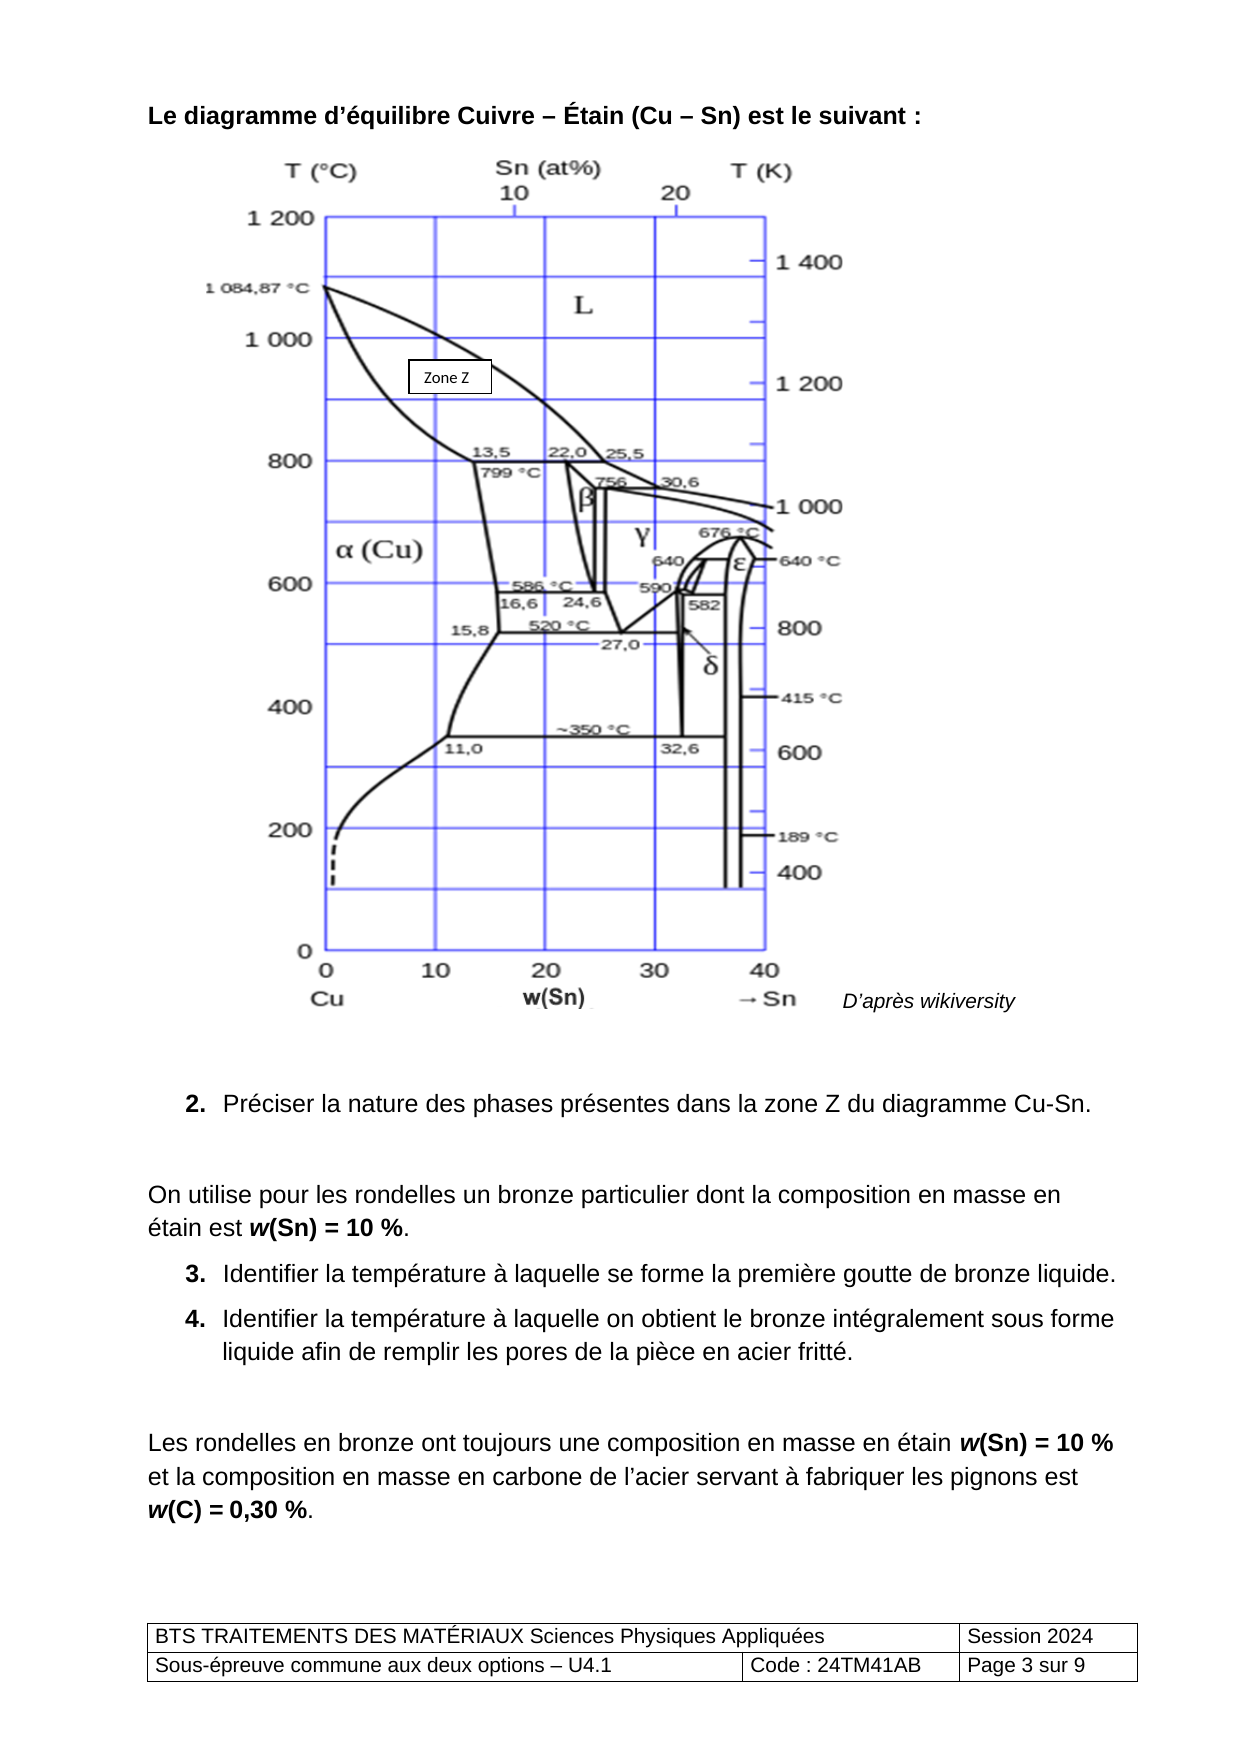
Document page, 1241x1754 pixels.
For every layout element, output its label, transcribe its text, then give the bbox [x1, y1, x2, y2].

list Préciser la nature des phases présentes dans la zone Z du diagramme Cu-Sn. [185, 1089, 1137, 1118]
text Le diagramme d’équilibre Cuivre – Étain (Cu – Sn) est le suivant : [148, 101, 1122, 130]
text On utilise pour les rondelles un bronze particulier dont la composition en masse en étain est w(Sn) = 10 %. [148, 1180, 1122, 1242]
list Identifier la température à laquelle on obtient le bronze intégralement sous forme liquide afin de remplir les pores de la pièce en acier fritté. [185, 1304, 1122, 1366]
table_header D’après wikiversity [149, 147, 1074, 1077]
text Les rondelles en bronze ont toujours une composition en masse en étain w(Sn) = 10 % et la composition en masse en carbone de l’acier servant à fabriquer les pignons est w(C) = 0,30 %. [148, 1428, 1122, 1525]
picture [206, 159, 843, 1009]
list Identifier la température à laquelle se forme la première goutte de bronze liquide. [185, 1259, 1122, 1288]
